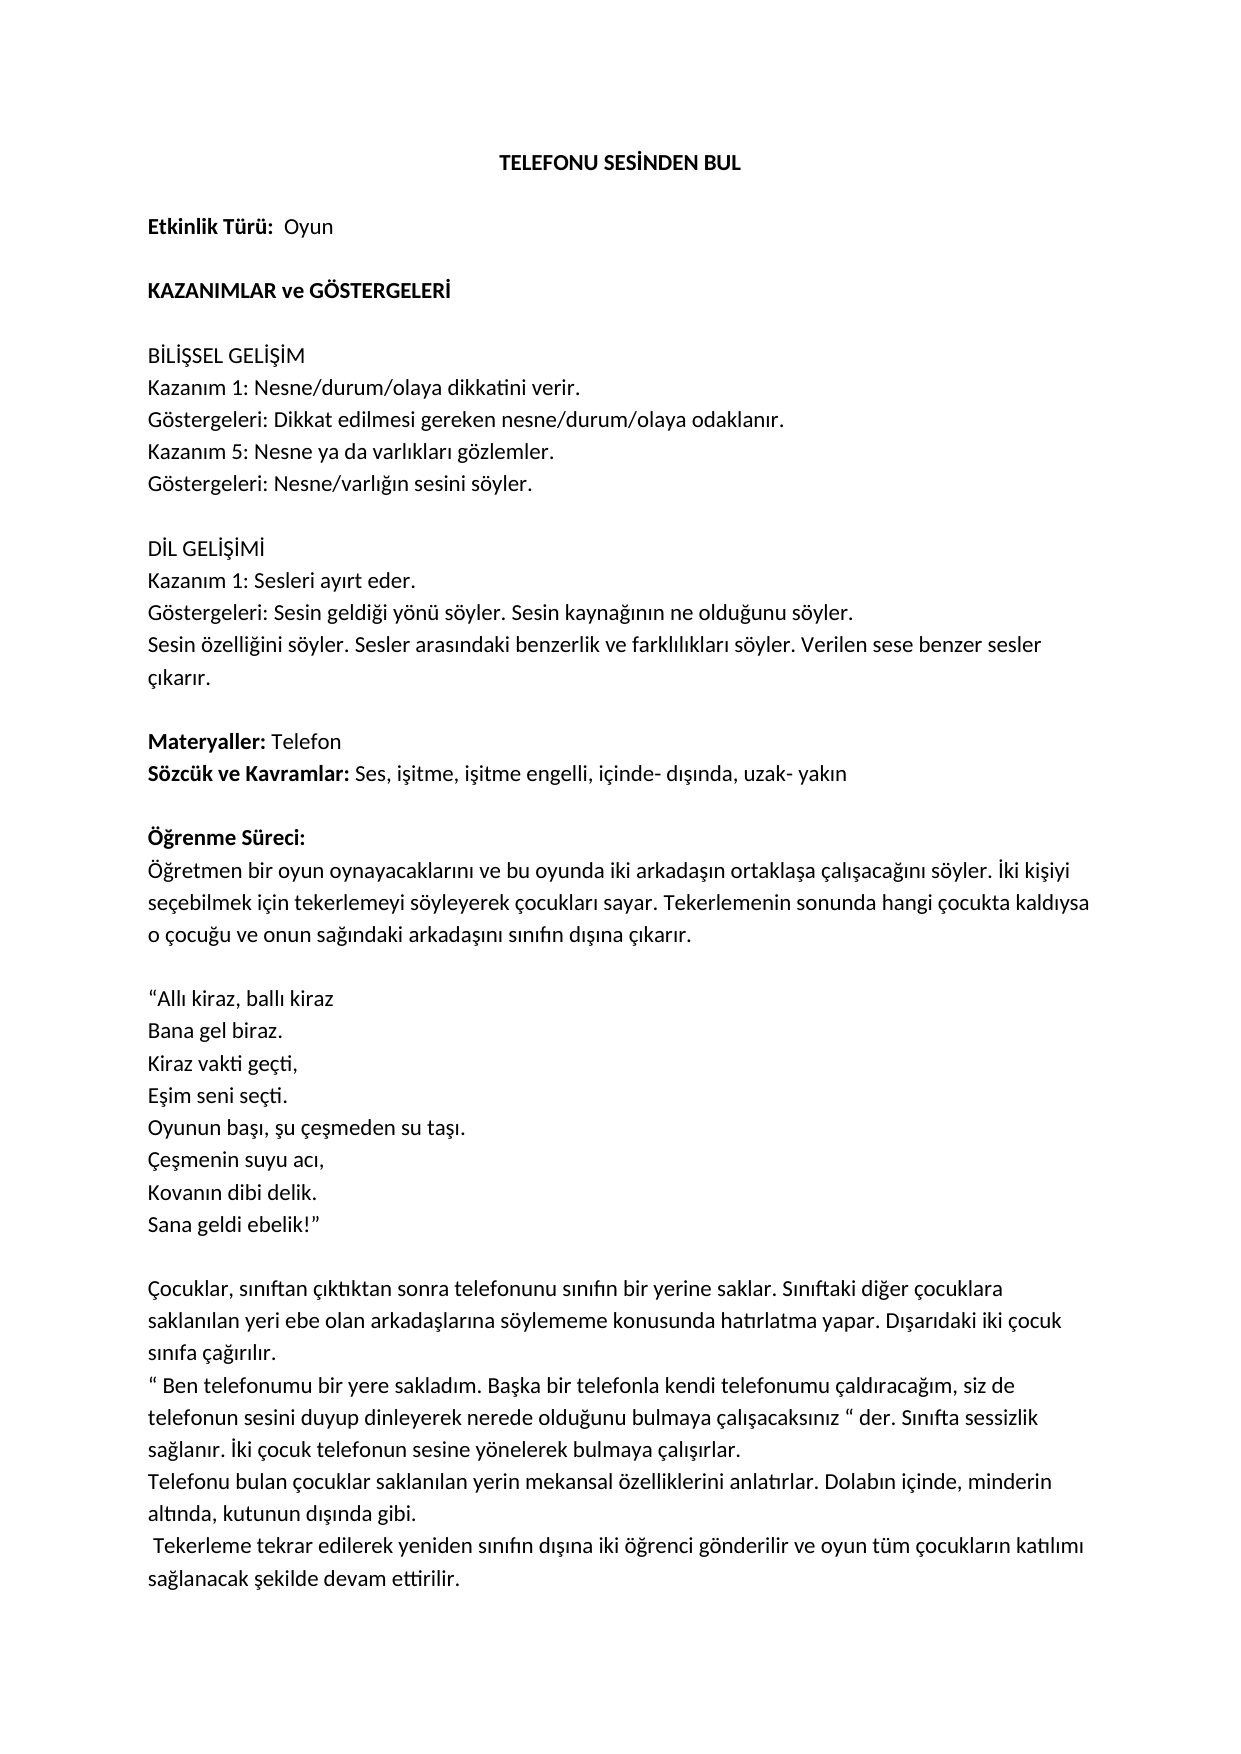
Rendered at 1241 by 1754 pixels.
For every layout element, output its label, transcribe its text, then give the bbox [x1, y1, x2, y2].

text KAZANIMLAR ve GÖSTERGELERİ [148, 276, 1093, 304]
text DİL GELİŞİMİ Kazanım 1: Sesleri ayırt eder. Göstergeleri: Sesin geldiği yönü söyler. Sesin kaynağının ne olduğunu söyler. Sesin özelliğini söyler. Sesler arasındaki benzerlik ve farklılıkları söyler. Verilen sese benzer sesler çıkarır. [148, 534, 1093, 691]
text TELEFONU SESİNDEN BUL [148, 148, 1093, 176]
text “Allı kiraz, ballı kiraz [148, 984, 1093, 1012]
text Öğrenme Süreci: [148, 823, 1093, 852]
text Eşim seni seçti. [148, 1081, 1093, 1109]
text Bana gel biraz. [148, 1017, 1093, 1045]
text Materyaller: Telefon [148, 727, 1093, 755]
text Sana geldi ebelik!” [148, 1210, 1093, 1238]
text Telefonu bulan çocuklar saklanılan yerin mekansal özelliklerini anlatırlar. Dolabın içinde, minderin altında, kutunun dışında gibi. [148, 1467, 1093, 1527]
text Oyunun başı, şu çeşmeden su taşı. [148, 1113, 1093, 1141]
text Tekerleme tekrar edilerek yeniden sınıfın dışına iki öğrenci gönderilir ve oyun tüm çocukların katılımı sağlanacak şekilde devam ettirilir. [148, 1532, 1093, 1592]
text Kovanın dibi delik. [148, 1178, 1093, 1206]
text Sözcük ve Kavramlar: Ses, işitme, işitme engelli, içinde- dışında, uzak- yakın [148, 759, 1093, 787]
text Etkinlik Türü: Oyun [148, 212, 1093, 240]
text Öğretmen bir oyun oynayacaklarını ve bu oyunda iki arkadaşın ortaklaşa çalışacağını söyler. İki kişiyi seçebilmek için tekerlemeyi söyleyerek çocukları sayar. Tekerlemenin sonunda hangi çocukta kaldıysa o çocuğu ve onun sağındaki arkadaşını sınıfın dışına çıkarır. [148, 856, 1093, 948]
text BİLİŞSEL GELİŞİM Kazanım 1: Nesne/durum/olaya dikkatini verir. Göstergeleri: Dikkat edilmesi gereken nesne/durum/olaya odaklanır. [148, 341, 1093, 433]
text Çeşmenin suyu acı, [148, 1145, 1093, 1173]
text “ Ben telefonumu bir yere sakladım. Başka bir telefonla kendi telefonumu çaldıracağım, siz de telefonun sesini duyup dinleyerek nerede olduğunu bulmaya çalışacaksınız “ der. Sınıfta sessizlik sağlanır. İki çocuk telefonun sesine yönelerek bulmaya çalışırlar. [148, 1371, 1093, 1463]
text Kazanım 5: Nesne ya da varlıkları gözlemler. Göstergeleri: Nesne/varlığın sesini söyler. [148, 437, 1093, 497]
text Çocuklar, sınıftan çıktıktan sonra telefonunu sınıfın bir yerine saklar. Sınıftaki diğer çocuklara saklanılan yeri ebe olan arkadaşlarına söylememe konusunda hatırlatma yapar. Dışarıdaki iki çocuk sınıfa çağırılır. [148, 1274, 1093, 1367]
text Kiraz vakti geçti, [148, 1049, 1093, 1077]
